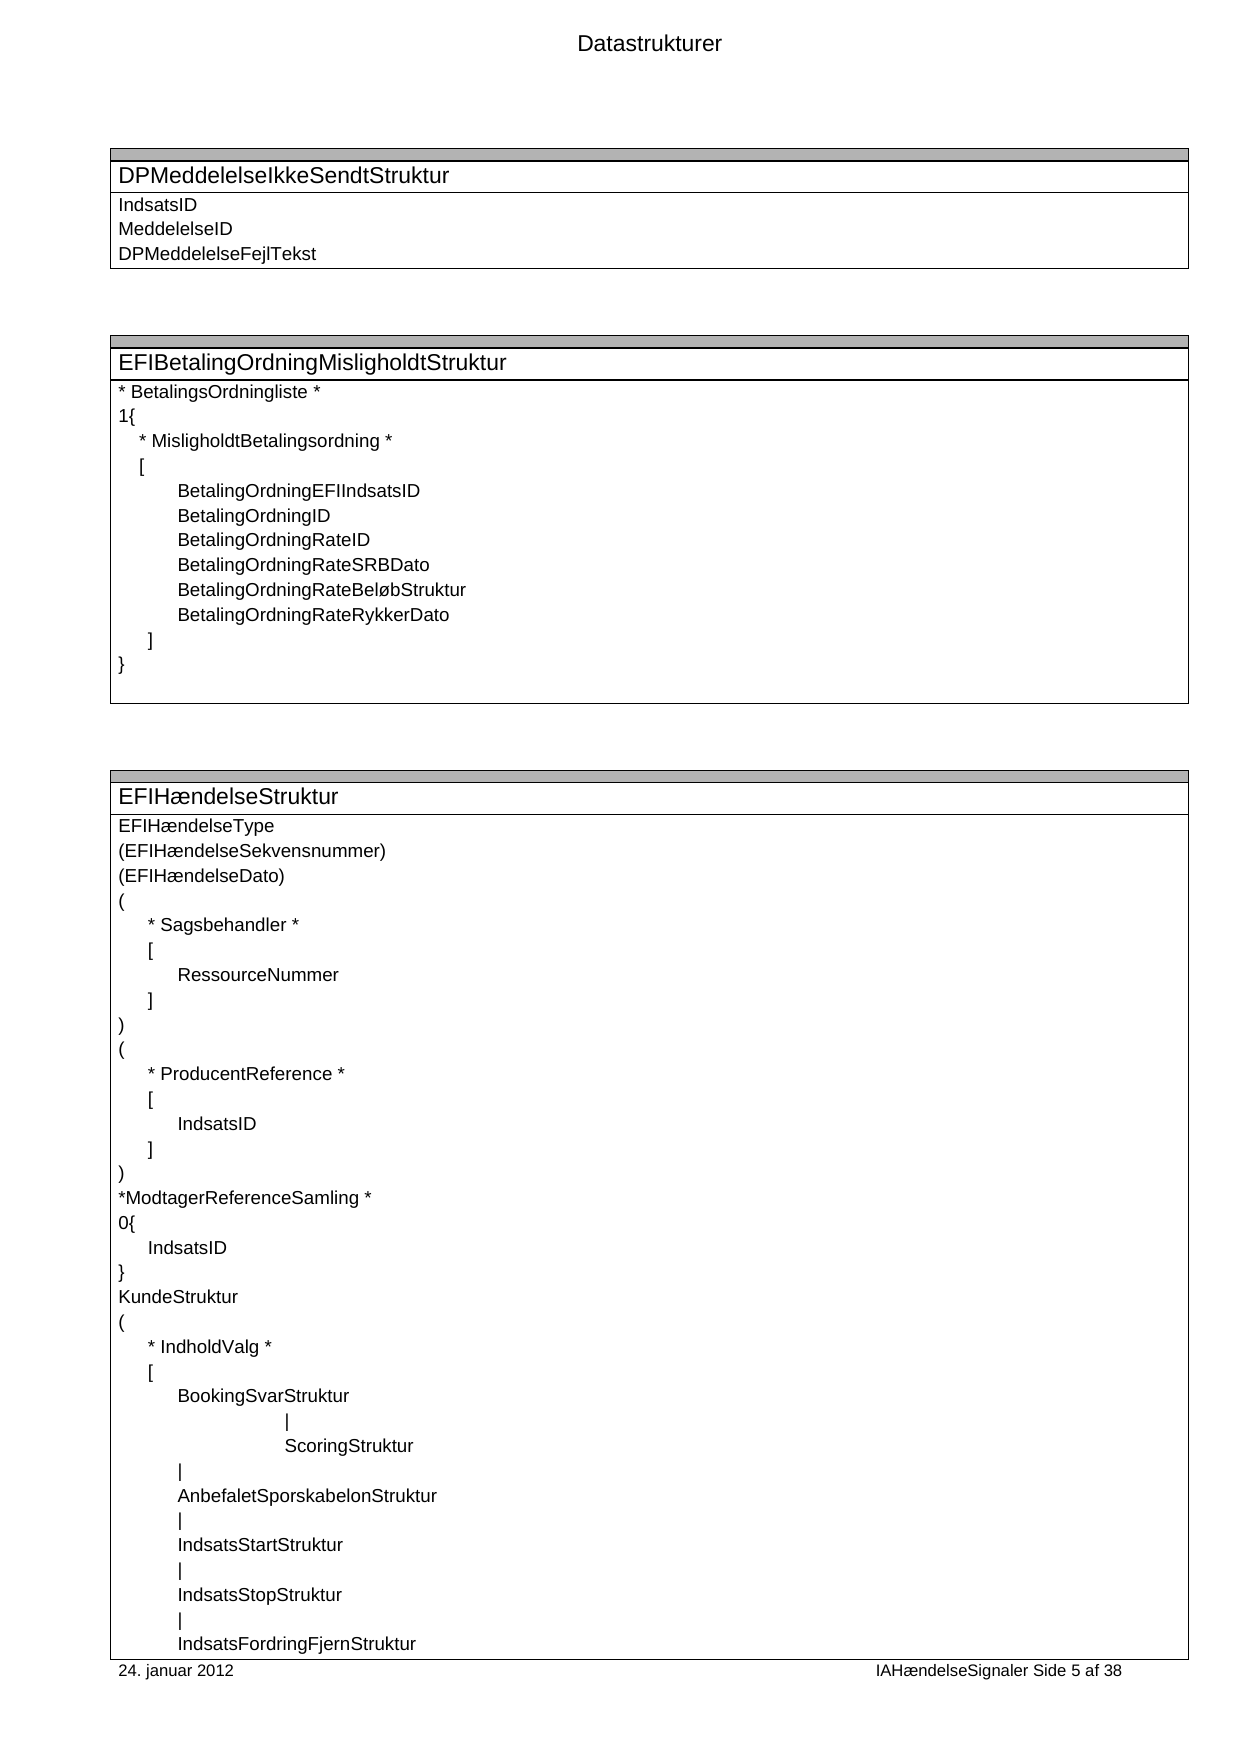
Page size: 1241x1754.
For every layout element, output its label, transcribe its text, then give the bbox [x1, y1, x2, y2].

table_cell DPMeddelelseIkkeSendtStruktur [111, 162, 1188, 192]
table_cell EFIBetalingOrdningMisligholdtStruktur [111, 349, 1188, 379]
table_header [111, 149, 1188, 160]
table_header [111, 771, 1188, 782]
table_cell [111, 815, 1188, 1658]
table_cell IndsatsID MeddelelseID DPMeddelelseFejlTekst [111, 193, 1188, 268]
table_cell EFIHændelseStruktur [111, 783, 1188, 813]
table_cell * BetalingsOrdningliste * 1{ * MisligholdtBetalingsordning * [ BetalingOrdningEFIIndsatsID BetalingOrdningID BetalingOrdningRateID BetalingOrdningRateSRBDato BetalingOrdningRateBeløbStruktur BetalingOrdningRateRykkerDato ] } [111, 381, 1188, 703]
table_header [111, 336, 1188, 347]
